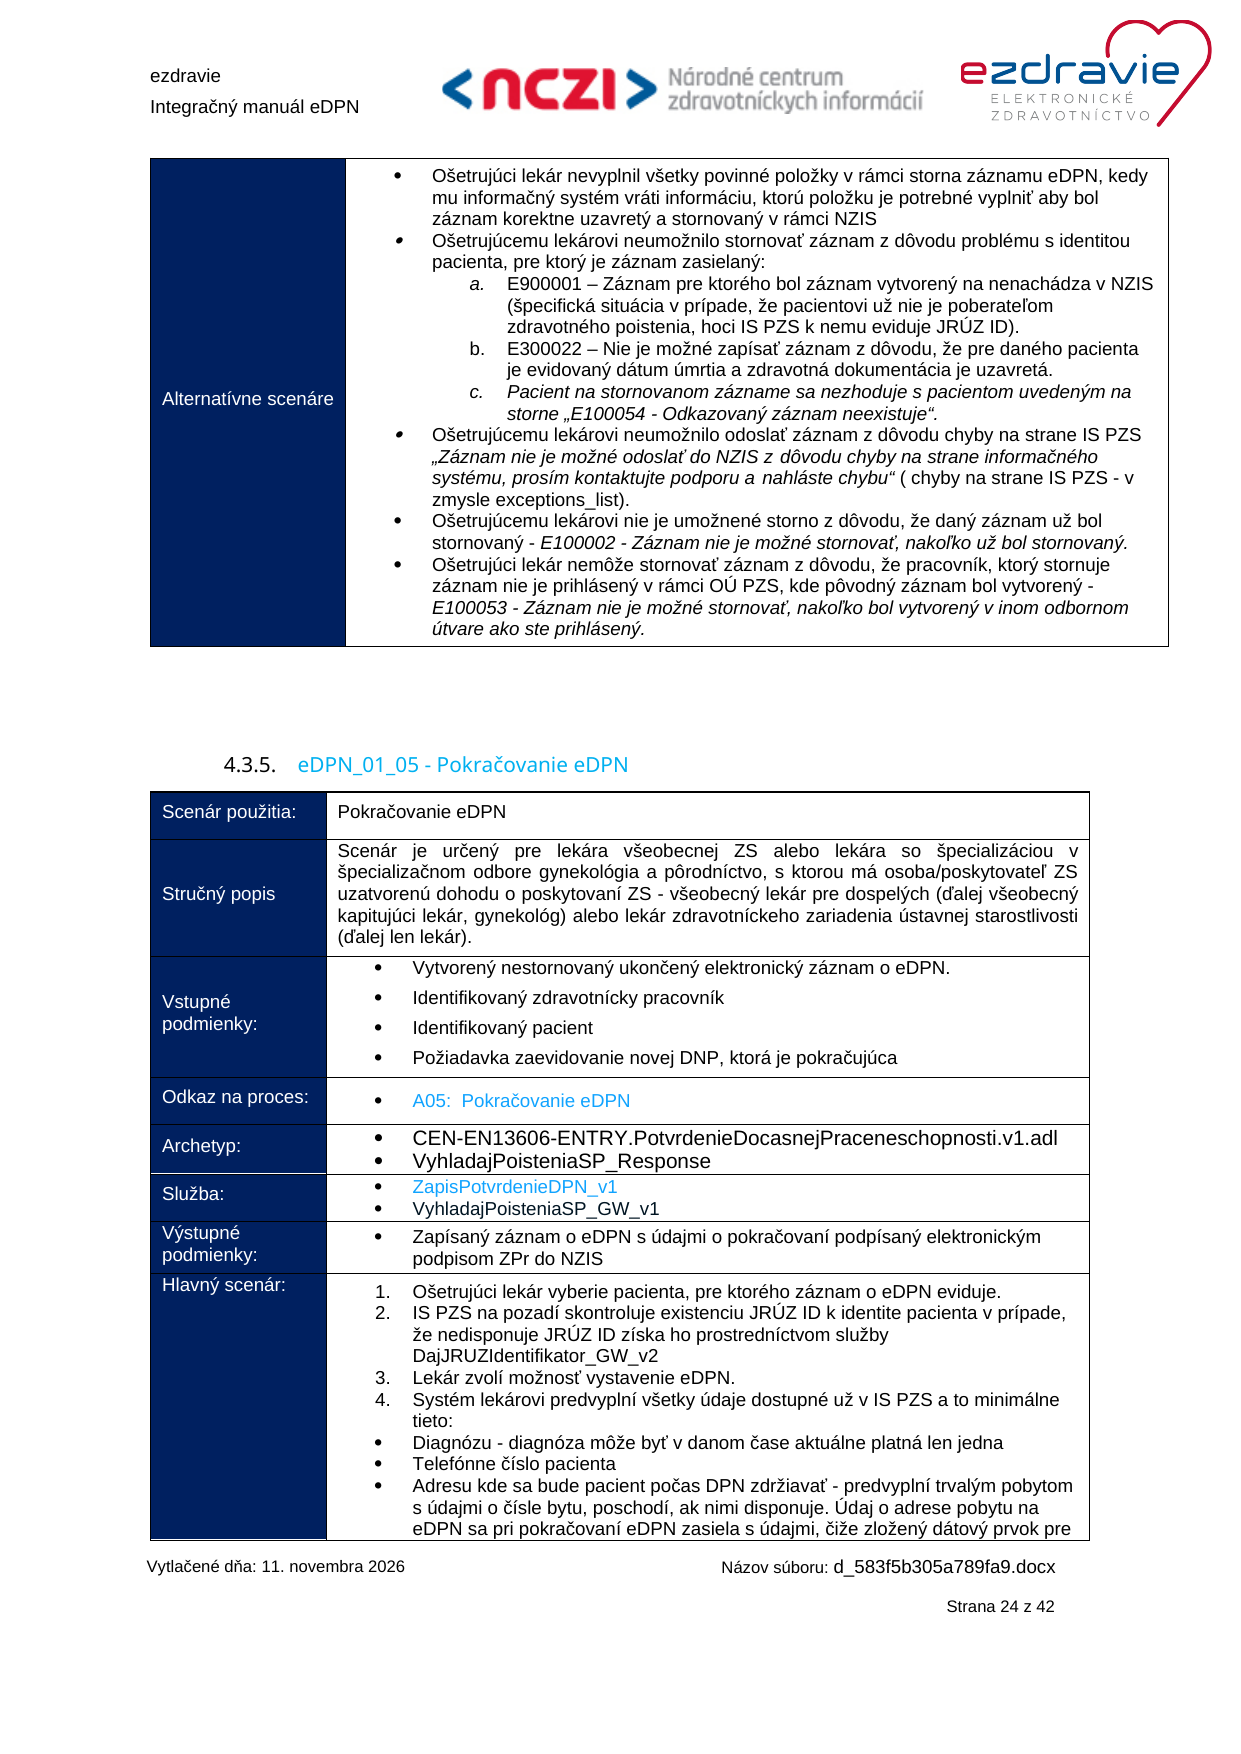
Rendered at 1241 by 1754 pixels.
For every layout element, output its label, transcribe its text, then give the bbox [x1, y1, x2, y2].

table_cell CEN-EN13606-ENTRY.PotvrdenieDocasnejPraceneschopnosti.v1.adl VyhladajPoisteniaSP_Response [327, 1125, 1089, 1173]
table_cell Hlavný scenár: [151, 1274, 326, 1539]
table_cell Stručný popis [151, 840, 326, 956]
subtitle eDPN_01_05 - Pokračovanie eDPN [224, 751, 1090, 779]
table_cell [327, 1274, 1089, 1539]
picture [961, 20, 1212, 127]
table_cell Odkaz na proces: [151, 1078, 326, 1124]
table_cell Vstupné podmienky: [151, 957, 326, 1077]
table_cell Scenár je určený pre lekára všeobecnej ZS alebo lekára so špecializáciou v špecializačnom odbore gynekológia a pôrodníctvo, s ktorou má osoba/poskytovateľ ZS uzatvorenú dohodu o poskytovaní ZS - všeobecný lekár pre dospelých (ďalej všeobecný kapitujúci lekár, gynekológ) alebo lekár zdravotníckeho zariadenia ústavnej starostlivosti (ďalej len lekár). [327, 840, 1089, 956]
table_cell Výstupné podmienky: [151, 1222, 326, 1273]
table_cell A05: Pokračovanie eDPN [327, 1078, 1089, 1124]
picture [442, 67, 924, 114]
table_cell Archetyp: [151, 1125, 326, 1173]
table_header Pokračovanie eDPN [327, 793, 1089, 839]
table_cell Zapísaný záznam o eDPN s údajmi o pokračovaní podpísaný elektronickým podpisom ZPr do NZIS [327, 1222, 1089, 1273]
table_header Scenár použitia: [151, 793, 326, 839]
table_cell Vytvorený nestornovaný ukončený elektronický záznam o eDPN. Identifikovaný zdravotnícky pracovník Identifikovaný pacient Požiadavka zaevidovanie novej DNP, ktorá je pokračujúca [327, 957, 1089, 1077]
table_cell Služba: [151, 1175, 326, 1221]
table_cell ZapisPotvrdenieDPN_v1 VyhladajPoisteniaSP_GW_v1 [327, 1175, 1089, 1221]
table_cell Ošetrujúci lekár nevyplnil všetky povinné položky v rámci storna záznamu eDPN, kedy mu informačný systém vráti informáciu, ktorú položku je potrebné vyplniť aby bol záznam korektne uzavretý a stornovaný v rámci NZIS Ošetrujúcemu lekárovi neumožnilo stornovať záznam z dôvodu problému s identitou pacienta, pre ktorý je záznam zasielaný: E900001 – Záznam pre ktorého bol záznam vytvorený na nenachádza v NZIS (špecifická situácia v prípade, že pacientovi už nie je poberateľom zdravotného poistenia, hoci IS PZS k nemu eviduje JRÚZ ID). E300022 – Nie je možné zapísať záznam z dôvodu, že pre daného pacienta je evidovaný dátum úmrtia a zdravotná dokumentácia je uzavretá. Pacient na stornovanom zázname sa nezhoduje s pacientom uvedeným na storne „E100054 - Odkazovaný záznam neexistuje“. Ošetrujúcemu lekárovi neumožnilo odoslať záznam z dôvodu chyby na strane IS PZS „Záznam nie je možné odoslať do NZIS z dôvodu chyby na strane informačného systému, prosím kontaktujte podporu a nahláste chybu“ ( chyby na strane IS PZS - v zmysle exceptions_list). Ošetrujúcemu lekárovi nie je umožnené storno z dôvodu, že daný záznam už bol stornovaný - E100002 - Záznam nie je možné stornovať, nakoľko už bol stornovaný. Ošetrujúci lekár nemôže stornovať záznam z dôvodu, že pracovník, ktorý stornuje záznam nie je prihlásený v rámci OÚ PZS, kde pôvodný záznam bol vytvorený - E100053 - Záznam nie je možné stornovať, nakoľko bol vytvorený v inom odbornom útvare ako ste prihlásený. [346, 159, 1168, 646]
table_cell Alternatívne scenáre [151, 159, 345, 646]
